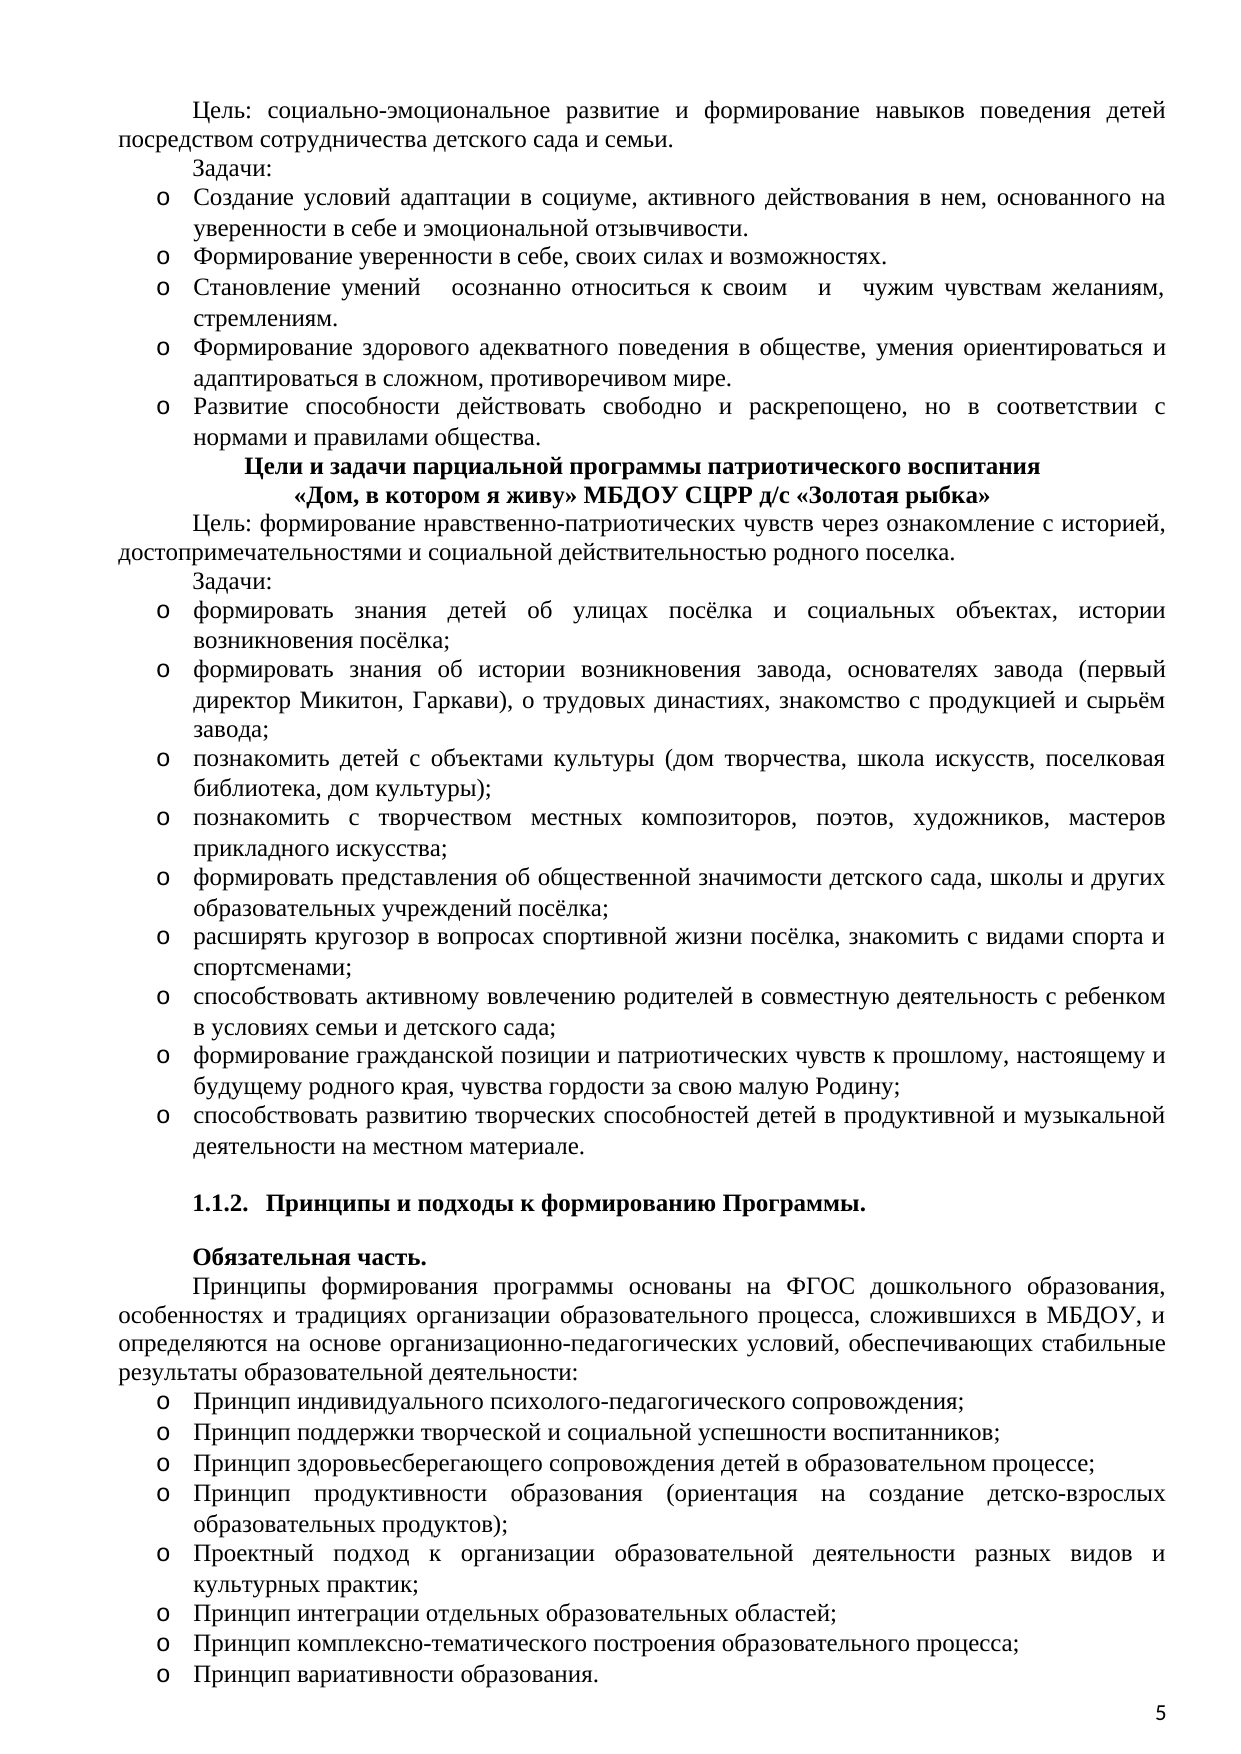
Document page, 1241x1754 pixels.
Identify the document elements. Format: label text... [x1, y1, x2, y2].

list Проектный подход к организации образовательной деятельности разных видов и культурных практик; [156, 1538, 1167, 1598]
list Развитие способности действовать свободно и раскрепощено, но в соответствии с нормами и правилами общества. [156, 391, 1167, 451]
text Принципы формирования программы основаны на ФГОС дошкольного образования, особенностях и традициях организации образовательного процесса, сложившихся в МБДОУ, и определяются на основе организационно-педагогических условий, обеспечивающих стабильные результаты образовательной деятельности: [118, 1271, 1167, 1386]
list Принцип продуктивности образования (ориентация на создание детско-взрослых образовательных продуктов); [156, 1478, 1167, 1538]
text Цель: формирование нравственно-патриотических чувств через ознакомление с историей, достопримечательностями и социальной действительностью родного поселка. [118, 508, 1167, 566]
list Формирование уверенности в себе, своих силах и возможностях. [156, 241, 1167, 272]
text Задачи: [118, 566, 1167, 595]
list Принцип вариативности образования. [156, 1659, 1167, 1690]
list Принцип интеграции отдельных образовательных областей; [156, 1598, 1167, 1628]
list способствовать развитию творческих способностей детей в продуктивной и музыкальной деятельности на местном материале. [156, 1100, 1167, 1160]
list Формирование здорового адекватного поведения в обществе, умения ориентироваться и адаптироваться в сложном, противоречивом мире. [156, 332, 1167, 391]
list формировать знания детей об улицах посёлка и социальных объектах, истории возникновения посёлка; [156, 595, 1167, 654]
list Создание условий адаптации в социуме, активного действования в нем, основанного на уверенности в себе и эмоциональной отзывчивости. [156, 182, 1167, 241]
list Принцип здоровьесберегающего сопровождения детей в образовательном процессе; [156, 1448, 1167, 1478]
text Задачи: [118, 153, 1167, 182]
list способствовать активному вовлечению родителей в совместную деятельность с ребенком в условиях семьи и детского сада; [156, 981, 1167, 1041]
list расширять кругозор в вопросах спортивной жизни посёлка, знакомить с видами спорта и спортсменами; [156, 921, 1167, 981]
list Становление умений осознанно относиться к своим и чужим чувствам желаниям, стремлениям. [156, 272, 1167, 332]
list Принцип поддержки творческой и социальной успешности воспитанников; [156, 1417, 1167, 1448]
list формировать представления об общественной значимости детского сада, школы и других образовательных учреждений посёлка; [156, 862, 1167, 921]
text Цель: социально-эмоциональное развитие и формирование навыков поведения детей посредством сотрудничества детского сада и семьи. [118, 96, 1167, 153]
text «Дом, в котором я живу» МБДОУ СЦРР д/с «Золотая рыбка» [118, 480, 1167, 508]
list Принцип индивидуального психолого-педагогического сопровождения; [156, 1386, 1167, 1417]
text Цели и задачи парциальной программы патриотического воспитания [118, 451, 1167, 480]
text Обязательная часть. [118, 1242, 1167, 1271]
list Принцип комплексно-тематического построения образовательного процесса; [156, 1628, 1167, 1659]
list формировать знания об истории возникновения завода, основателях завода (первый директор Микитон, Гаркави), о трудовых династиях, знакомство с продукцией и сырьём завода; [156, 654, 1167, 743]
list формирование гражданской позиции и патриотических чувств к прошлому, настоящему и будущему родного края, чувства гордости за свою малую Родину; [156, 1041, 1167, 1100]
list познакомить с творчеством местных композиторов, поэтов, художников, мастеров прикладного искусства; [156, 802, 1167, 862]
list познакомить детей с объектами культуры (дом творчества, школа искусств, поселковая библиотека, дом культуры); [156, 743, 1167, 802]
list Принципы и подходы к формированию Программы. [192, 1188, 1167, 1217]
